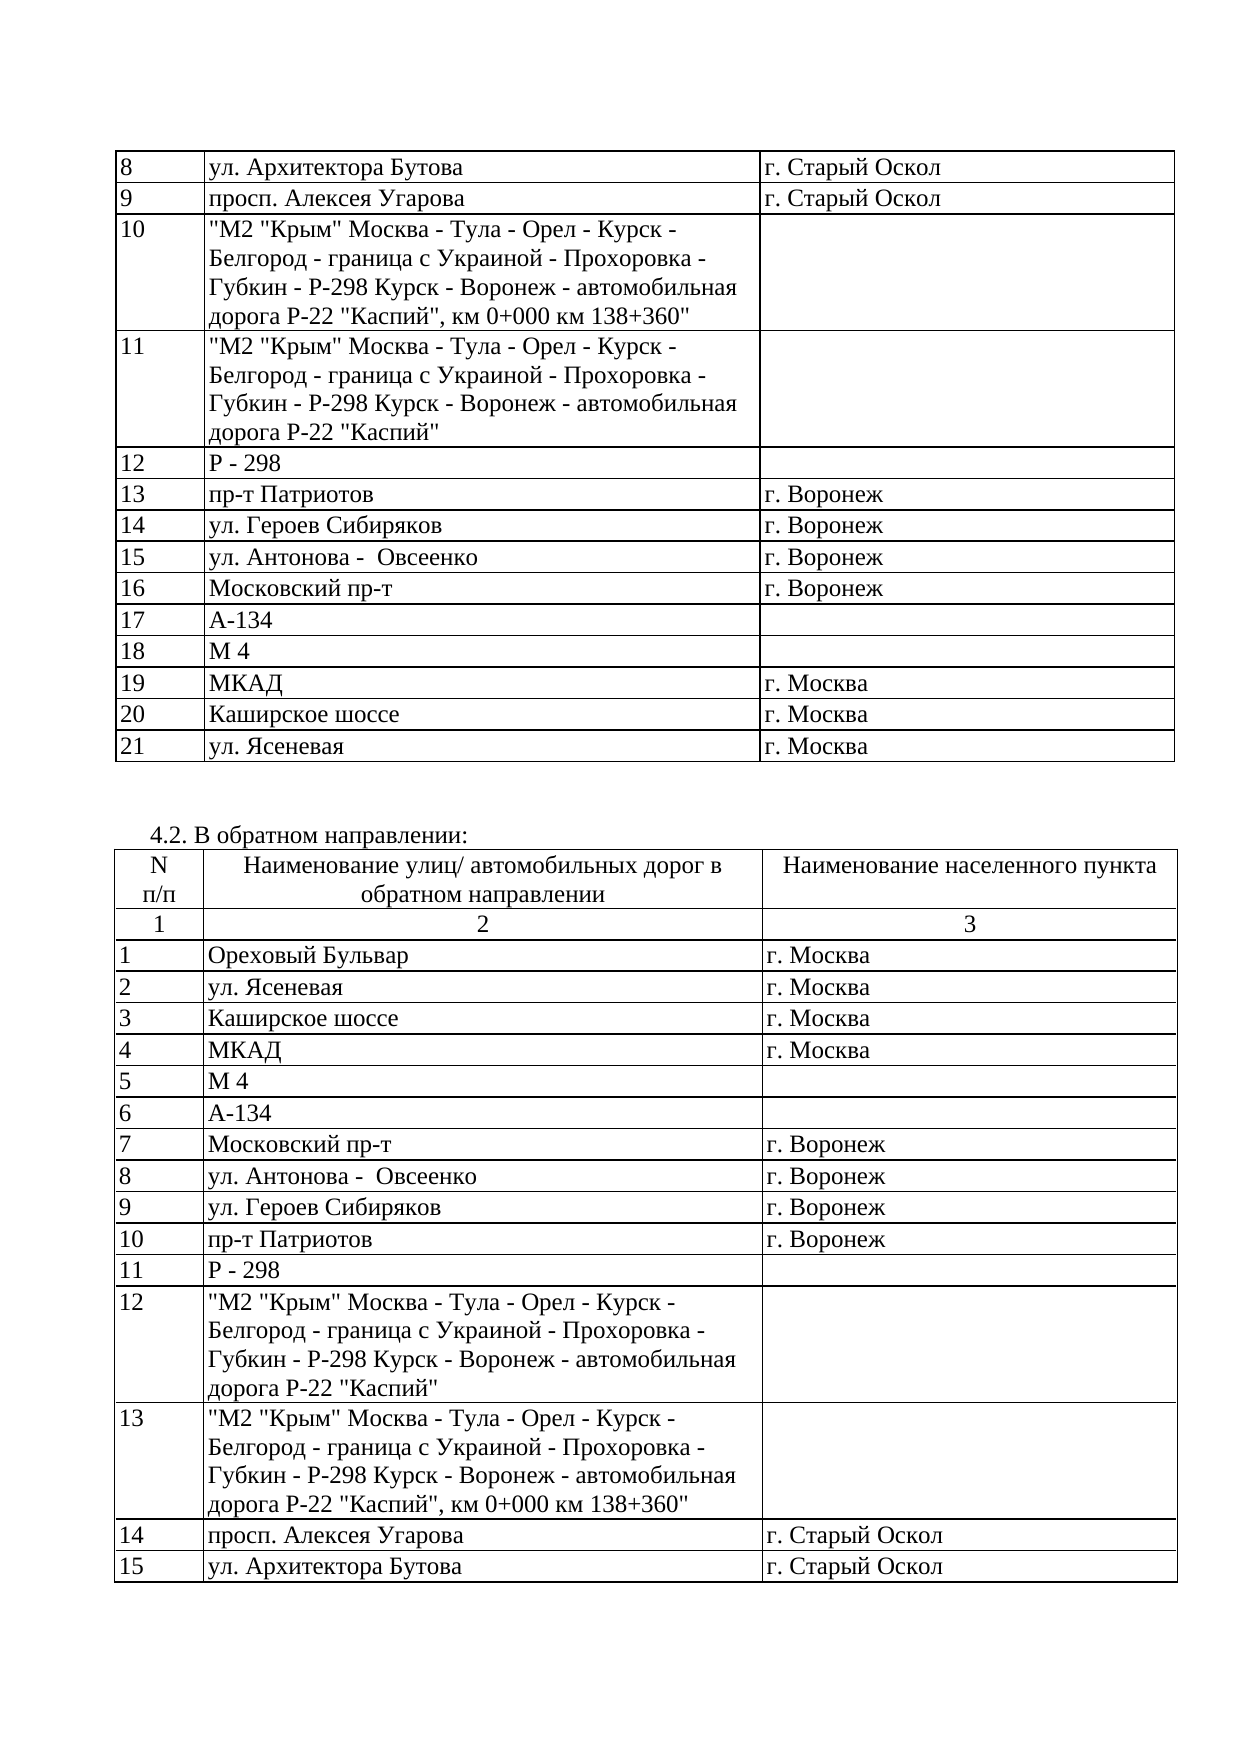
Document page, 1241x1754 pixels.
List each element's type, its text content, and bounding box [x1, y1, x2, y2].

table_cell ул. Архитектора Бутова [204, 1551, 762, 1581]
table_cell г. Москва [763, 1033, 1177, 1065]
table_cell [761, 448, 1174, 477]
table_cell Каширское шоссе [205, 699, 759, 729]
table_cell 12 [115, 1286, 203, 1402]
table_cell г. Старый Оскол [763, 1550, 1177, 1581]
table_cell 5 [115, 1066, 203, 1096]
table_cell г. Воронеж [763, 1191, 1177, 1222]
table_cell г. Москва [761, 668, 1174, 698]
table_cell 8 [117, 152, 204, 181]
table_cell [763, 1254, 1177, 1285]
table_cell М 4 [205, 636, 759, 666]
table_cell г. Старый Оскол [761, 183, 1174, 213]
table_cell [761, 605, 1174, 635]
table_cell г. Старый Оскол [761, 152, 1174, 181]
table_cell 2 [204, 909, 762, 939]
table_cell Р - 298 [204, 1255, 762, 1285]
table_cell "М2 "Крым" Москва - Тула - Орел - Курск - Белгород - граница с Украиной - Прохоровка - Губкин - Р-298 Курск - Воронеж - автомобильная дорога Р-22 "Каспий" [205, 331, 759, 446]
table_cell 15 [115, 1551, 203, 1581]
table_cell г. Москва [761, 731, 1174, 761]
table_cell 21 [117, 731, 204, 761]
table_cell А-134 [204, 1098, 762, 1128]
table_cell М 4 [204, 1066, 762, 1096]
table_cell пр-т Патриотов [204, 1224, 762, 1253]
table_cell 3 [115, 1003, 203, 1033]
table_cell [761, 215, 1174, 329]
table_cell 9 [117, 183, 204, 213]
table_cell ул. Антонова - Овсеенко [204, 1161, 762, 1191]
table_cell 11 [117, 331, 204, 446]
table_cell 13 [117, 479, 204, 509]
table_cell ул. Ясеневая [205, 731, 759, 761]
table_cell 2 [115, 971, 203, 1002]
table_cell Р - 298 [205, 448, 759, 477]
table_cell 10 [115, 1223, 203, 1253]
table_cell Московский пр-т [205, 573, 759, 603]
table_cell 18 [117, 636, 204, 666]
table_cell 19 [117, 668, 204, 698]
table_cell ул. Антонова - Овсеенко [205, 542, 759, 572]
table_cell г. Воронеж [761, 511, 1174, 540]
table_cell [761, 636, 1174, 666]
table_cell 13 [115, 1403, 203, 1518]
table_cell пр-т Патриотов [205, 479, 759, 509]
text 4.2. В обратном направлении: [150, 820, 1090, 848]
table_cell г. Воронеж [761, 479, 1174, 509]
table_cell [763, 1285, 1177, 1402]
table_cell ул. Ясеневая [204, 972, 762, 1002]
table_cell ул. Героев Сибиряков [204, 1192, 762, 1222]
table_cell [763, 1065, 1177, 1096]
table_cell 3 [763, 908, 1177, 939]
table_cell г. Москва [761, 699, 1174, 729]
table_cell 8 [115, 1160, 203, 1191]
table_header N п/п [115, 850, 203, 907]
table_cell МКАД [204, 1035, 762, 1065]
table_cell г. Москва [763, 939, 1177, 970]
table_cell 12 [117, 448, 204, 477]
table_cell г. Старый Оскол [763, 1518, 1177, 1549]
table_cell просп. Алексея Угарова [205, 183, 759, 213]
table_cell просп. Алексея Угарова [204, 1520, 762, 1549]
table_cell 1 [115, 940, 203, 970]
table_cell Каширское шоссе [204, 1003, 762, 1033]
table_cell г. Воронеж [763, 1159, 1177, 1191]
table_cell г. Воронеж [761, 573, 1174, 603]
table_cell Ореховый Бульвар [204, 941, 762, 970]
table_cell г. Воронеж [763, 1222, 1177, 1253]
table_cell МКАД [205, 668, 759, 698]
table_cell 14 [115, 1519, 203, 1549]
table_cell 15 [117, 542, 204, 572]
table_cell [761, 331, 1174, 446]
table_cell 11 [115, 1255, 203, 1285]
table_cell 17 [117, 605, 204, 635]
table_cell 4 [115, 1034, 203, 1065]
table_cell г. Воронеж [761, 542, 1174, 572]
table_cell 1 [115, 909, 203, 939]
table_cell А-134 [205, 605, 759, 635]
table_cell 14 [117, 511, 204, 540]
table_header Наименование улиц/ автомобильных дорог в обратном направлении [204, 850, 762, 907]
table_cell г. Москва [763, 970, 1177, 1002]
table_cell Московский пр-т [204, 1129, 762, 1159]
table_cell [763, 1096, 1177, 1128]
table_cell 9 [115, 1192, 203, 1222]
table_cell 7 [115, 1129, 203, 1159]
table_cell [763, 1402, 1177, 1518]
table_cell 10 [117, 215, 204, 329]
table_cell 16 [117, 573, 204, 603]
table_cell ул. Героев Сибиряков [205, 511, 759, 540]
table_cell 6 [115, 1097, 203, 1128]
table_cell г. Воронеж [763, 1128, 1177, 1159]
table_cell г. Москва [763, 1002, 1177, 1033]
table_cell ул. Архитектора Бутова [205, 152, 759, 181]
table_cell 20 [117, 699, 204, 729]
table_cell "М2 "Крым" Москва - Тула - Орел - Курск - Белгород - граница с Украиной - Прохоровка - Губкин - Р-298 Курск - Воронеж - автомобильная дорога Р-22 "Каспий" [204, 1287, 762, 1402]
table_header Наименование населенного пункта [763, 850, 1177, 907]
